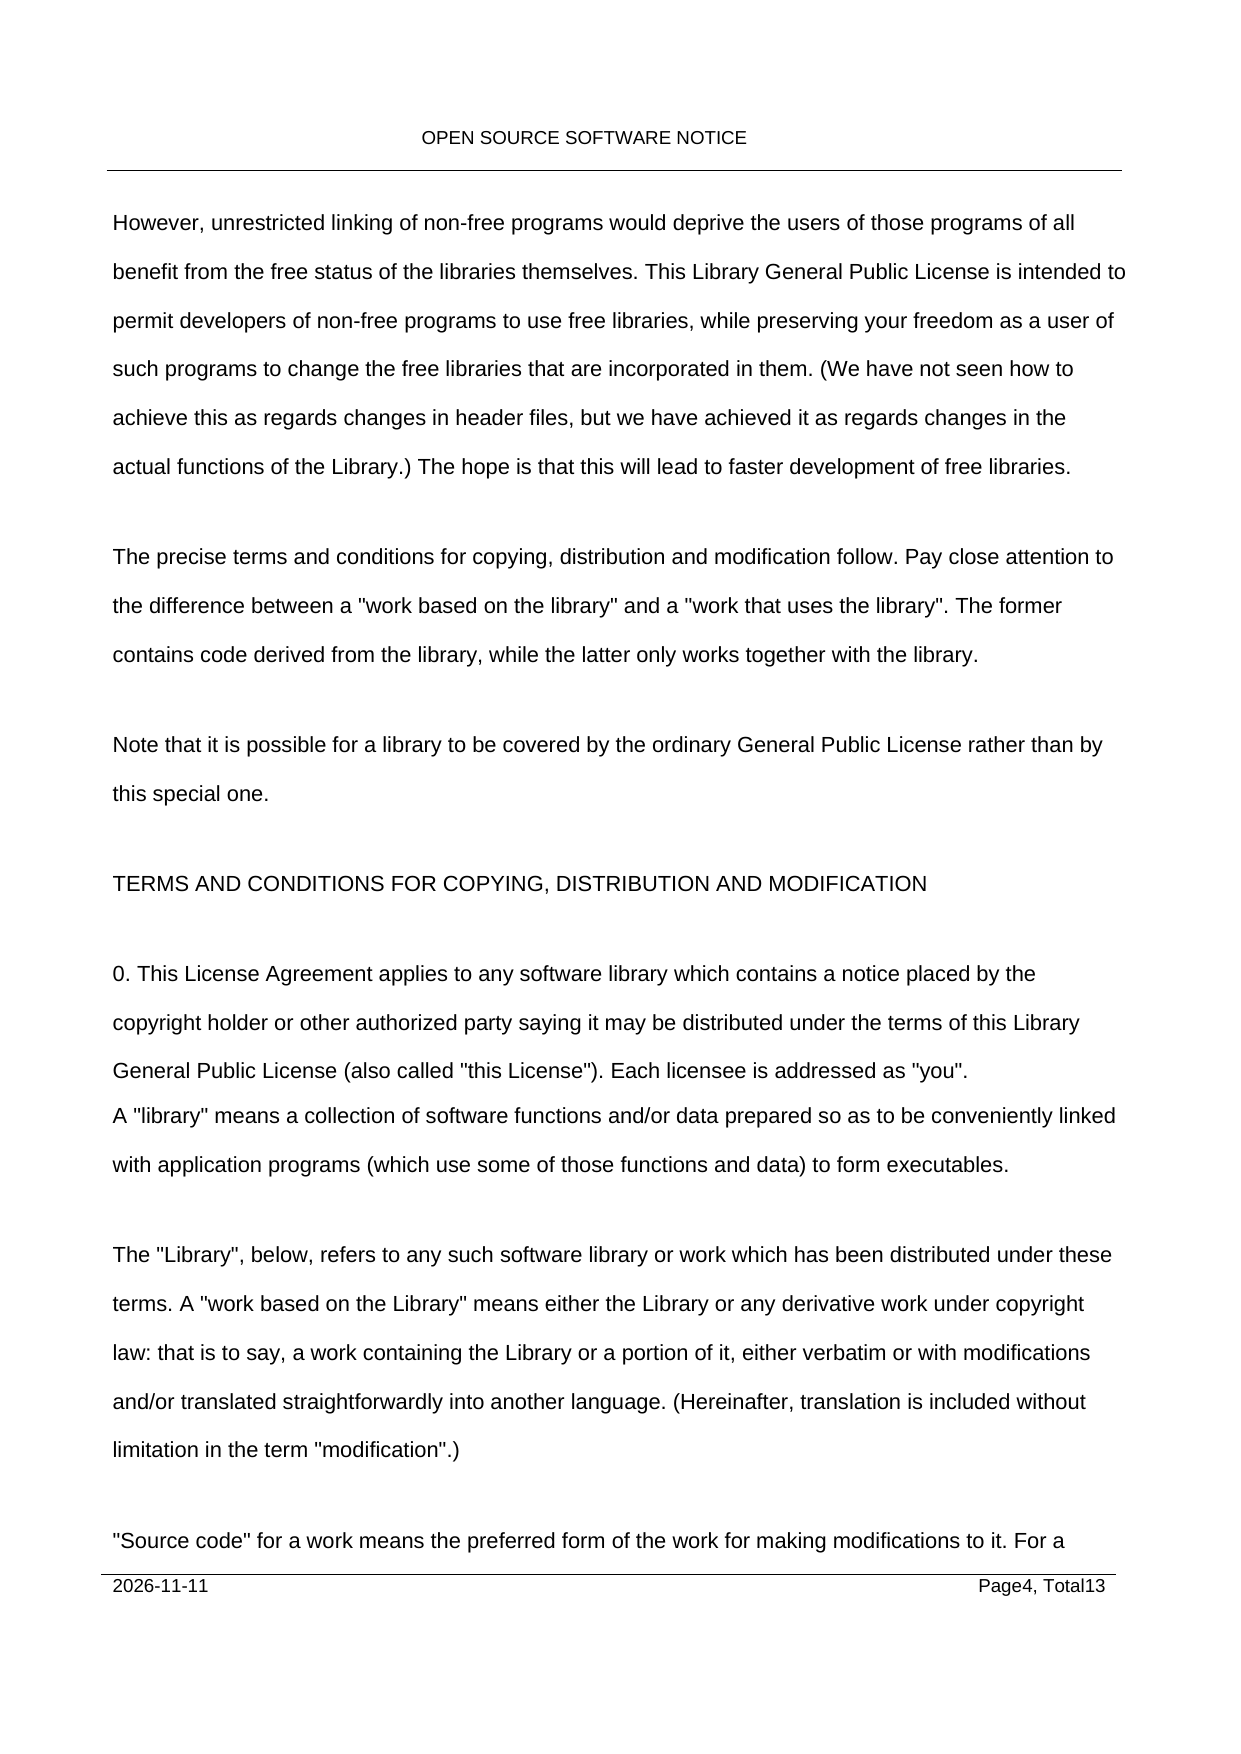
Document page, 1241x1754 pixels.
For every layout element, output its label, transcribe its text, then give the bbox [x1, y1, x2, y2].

text The "Library", below, refers to any such software library or work which has been distributed under these terms. A "work based on the Library" means either the Library or any derivative work under copyright law: that is to say, a work containing the Library or a portion of it, either verbatim or with modifications and/or translated straightforwardly into another language. (Hereinafter, translation is included without limitation in the term "modification".) [112, 1239, 1128, 1466]
text The precise terms and conditions for copying, distribution and modification follow. Pay close attention to the difference between a "work based on the library" and a "work that uses the library". The former contains code derived from the library, while the latter only works together with the library. [112, 540, 1128, 670]
text However, unrestricted linking of non-free programs would deprive the users of those programs of all benefit from the free status of the libraries themselves. This Library General Public License is intended to permit developers of non-free programs to use free libraries, while preserving your freedom as a user of such programs to change the free libraries that are incorporated in them. (We have not seen how to achieve this as regards changes in header files, but we have achieved it as regards changes in the actual functions of the Library.) The hope is that this will lead to faster development of free libraries. [112, 206, 1128, 483]
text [112, 1524, 1128, 1556]
text A "library" means a collection of software functions and/or data prepared so as to be conveniently linked with application programs (which use some of those functions and data) to form executables. [112, 1100, 1128, 1181]
text 0. This License Agreement applies to any software library which contains a notice placed by the copyright holder or other authorized party saying it may be distributed under the terms of this Library General Public License (also called "this License"). Each licensee is addressed as "you". [112, 957, 1128, 1087]
text Note that it is possible for a library to be covered by the ordinary General Public License rather than by this special one. [112, 728, 1128, 809]
text TERMS AND CONDITIONS FOR COPYING, DISTRIBUTION AND MODIFICATION [112, 867, 1128, 899]
